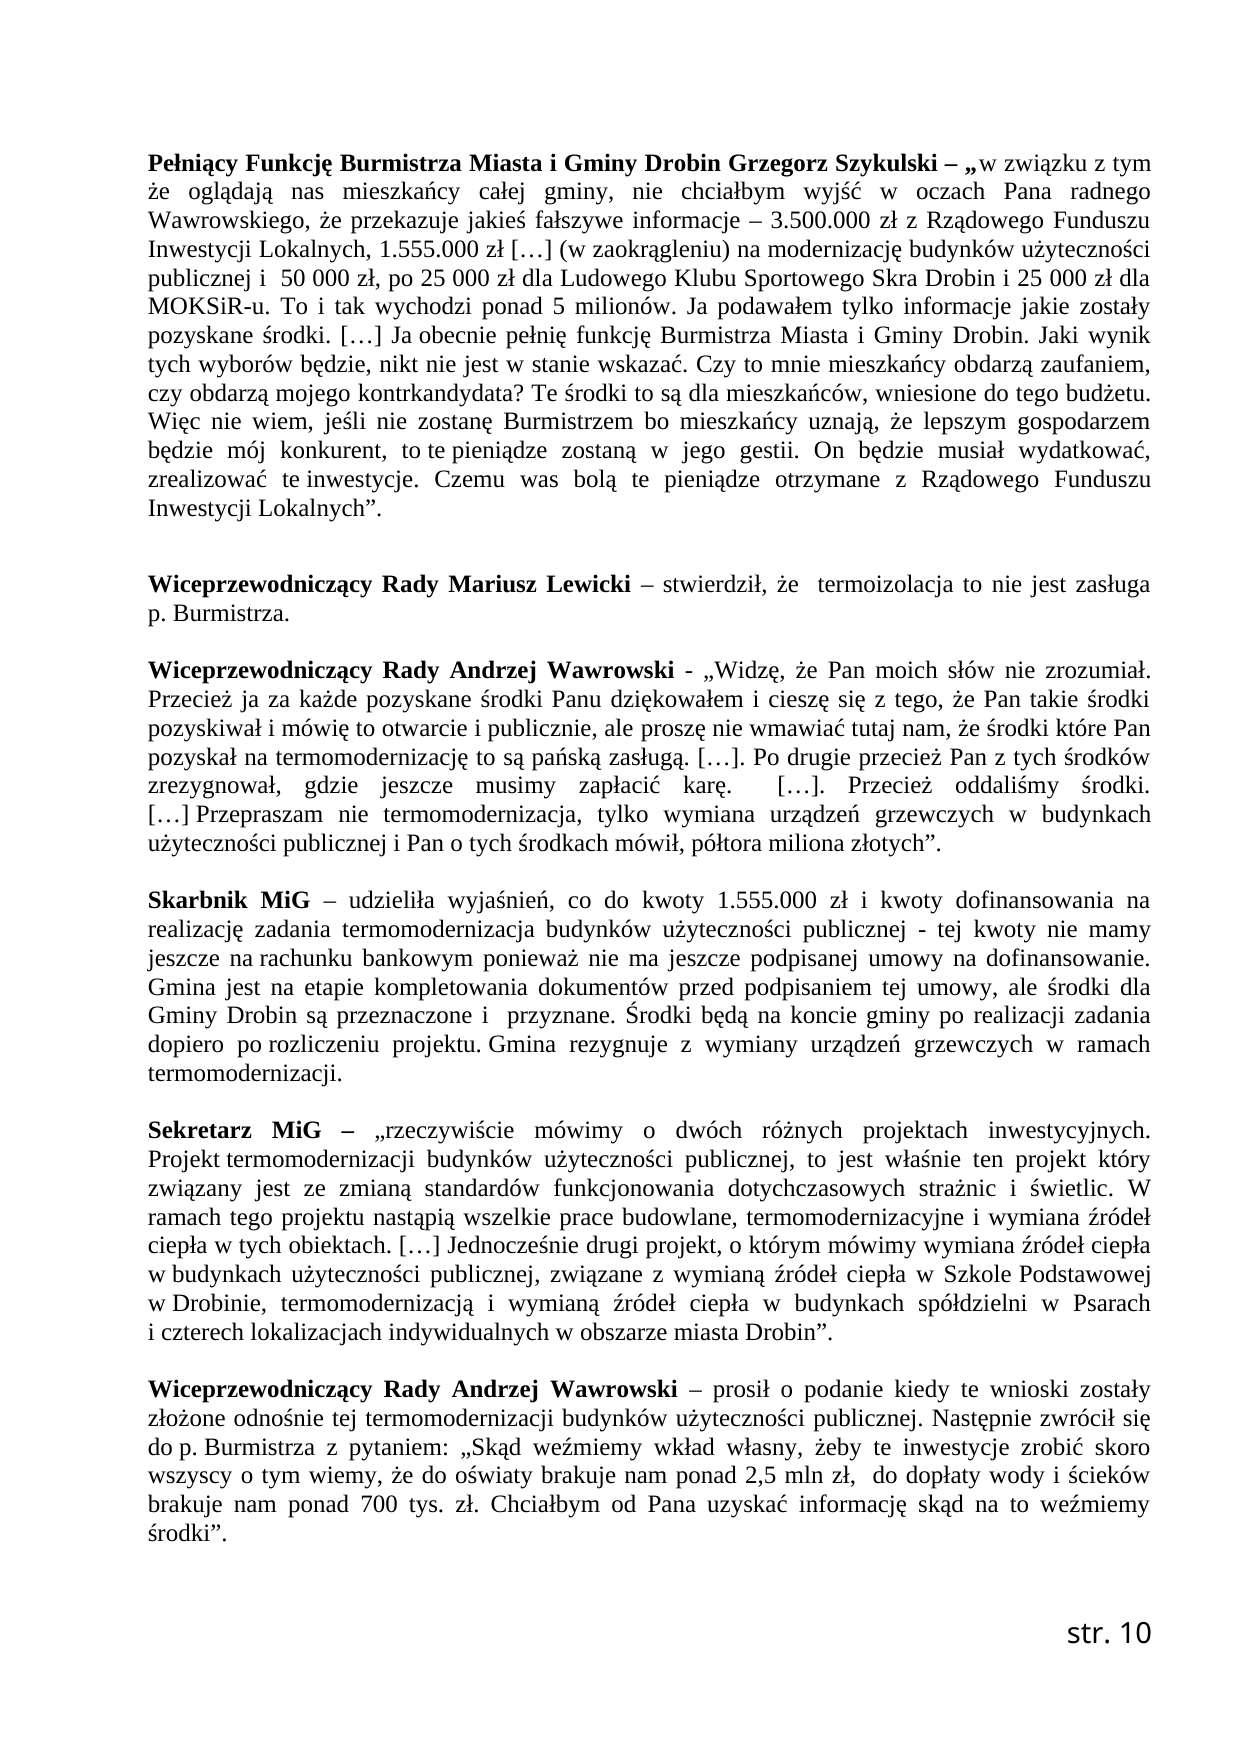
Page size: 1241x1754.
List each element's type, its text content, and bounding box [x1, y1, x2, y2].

text Wiceprzewodniczący Rady Mariusz Lewicki – stwierdził, że termoizolacja to nie jest zasługa p. Burmistrza. [148, 569, 1152, 627]
text Pełniący Funkcję Burmistrza Miasta i Gminy Drobin Grzegorz Szykulski – „w związku z tym że oglądają nas mieszkańcy całej gminy, nie chciałbym wyjść w oczach Pana radnego Wawrowskiego, że przekazuje jakieś fałszywe informacje – 3.500.000 zł z Rządowego Funduszu Inwestycji Lokalnych, 1.555.000 zł […] (w zaokrągleniu) na modernizację budynków użyteczności publicznej i 50 000 zł, po 25 000 zł dla Ludowego Klubu Sportowego Skra Drobin i 25 000 zł dla MOKSiR-u. To i tak wychodzi ponad 5 milionów. Ja podawałem tylko informacje jakie zostały pozyskane środki. […] Ja obecnie pełnię funkcję Burmistrza Miasta i Gminy Drobin. Jaki wynik tych wyborów będzie, nikt nie jest w stanie wskazać. Czy to mnie mieszkańcy obdarzą zaufaniem, czy obdarzą mojego kontrkandydata? Te środki to są dla mieszkańców, wniesione do tego budżetu. Więc nie wiem, jeśli nie zostanę Burmistrzem bo mieszkańcy uznają, że lepszym gospodarzem będzie mój konkurent, to te pieniądze zostaną w jego gestii. On będzie musiał wydatkować, zrealizować te inwestycje. Czemu was bolą te pieniądze otrzymane z Rządowego Funduszu Inwestycji Lokalnych”. [148, 148, 1152, 521]
text Skarbnik MiG – udzieliła wyjaśnień, co do kwoty 1.555.000 zł i kwoty dofinansowania na realizację zadania termomodernizacja budynków użyteczności publicznej - tej kwoty nie mamy jeszcze na rachunku bankowym ponieważ nie ma jeszcze podpisanej umowy na dofinansowanie. Gmina jest na etapie kompletowania dokumentów przed podpisaniem tej umowy, ale środki dla Gminy Drobin są przeznaczone i przyznane. Środki będą na koncie gminy po realizacji zadania dopiero po rozliczeniu projektu. Gmina rezygnuje z wymiany urządzeń grzewczych w ramach termomodernizacji. [148, 885, 1152, 1087]
text Wiceprzewodniczący Rady Andrzej Wawrowski - „Widzę, że Pan moich słów nie zrozumiał. Przecież ja za każde pozyskane środki Panu dziękowałem i cieszę się z tego, że Pan takie środki pozyskiwał i mówię to otwarcie i publicznie, ale proszę nie wmawiać tutaj nam, że środki które Pan pozyskał na termomodernizację to są pańską zasługą. […]. Po drugie przecież Pan z tych środków zrezygnował, gdzie jeszcze musimy zapłacić karę. […]. Przecież oddaliśmy środki. […] Przepraszam nie termomodernizacja, tylko wymiana urządzeń grzewczych w budynkach użyteczności publicznej i Pan o tych środkach mówił, półtora miliona złotych”. [148, 655, 1152, 857]
text Sekretarz MiG – „rzeczywiście mówimy o dwóch różnych projektach inwestycyjnych. Projekt termomodernizacji budynków użyteczności publicznej, to jest właśnie ten projekt który związany jest ze zmianą standardów funkcjonowania dotychczasowych strażnic i świetlic. W ramach tego projektu nastąpią wszelkie prace budowlane, termomodernizacyjne i wymiana źródeł ciepła w tych obiektach. […] Jednocześnie drugi projekt, o którym mówimy wymiana źródeł ciepła w budynkach użyteczności publicznej, związane z wymianą źródeł ciepła w Szkole Podstawowej w Drobinie, termomodernizacją i wymianą źródeł ciepła w budynkach spółdzielni w Psarach i czterech lokalizacjach indywidualnych w obszarze miasta Drobin”. [148, 1115, 1152, 1345]
text Wiceprzewodniczący Rady Andrzej Wawrowski – prosił o podanie kiedy te wnioski zostały złożone odnośnie tej termomodernizacji budynków użyteczności publicznej. Następnie zwrócił się do p. Burmistrza z pytaniem: „Skąd weźmiemy wkład własny, żeby te inwestycje zrobić skoro wszyscy o tym wiemy, że do oświaty brakuje nam ponad 2,5 mln zł, do dopłaty wody i ścieków brakuje nam ponad 700 tys. zł. Chciałbym od Pana uzyskać informację skąd na to weźmiemy środki”. [148, 1374, 1152, 1547]
